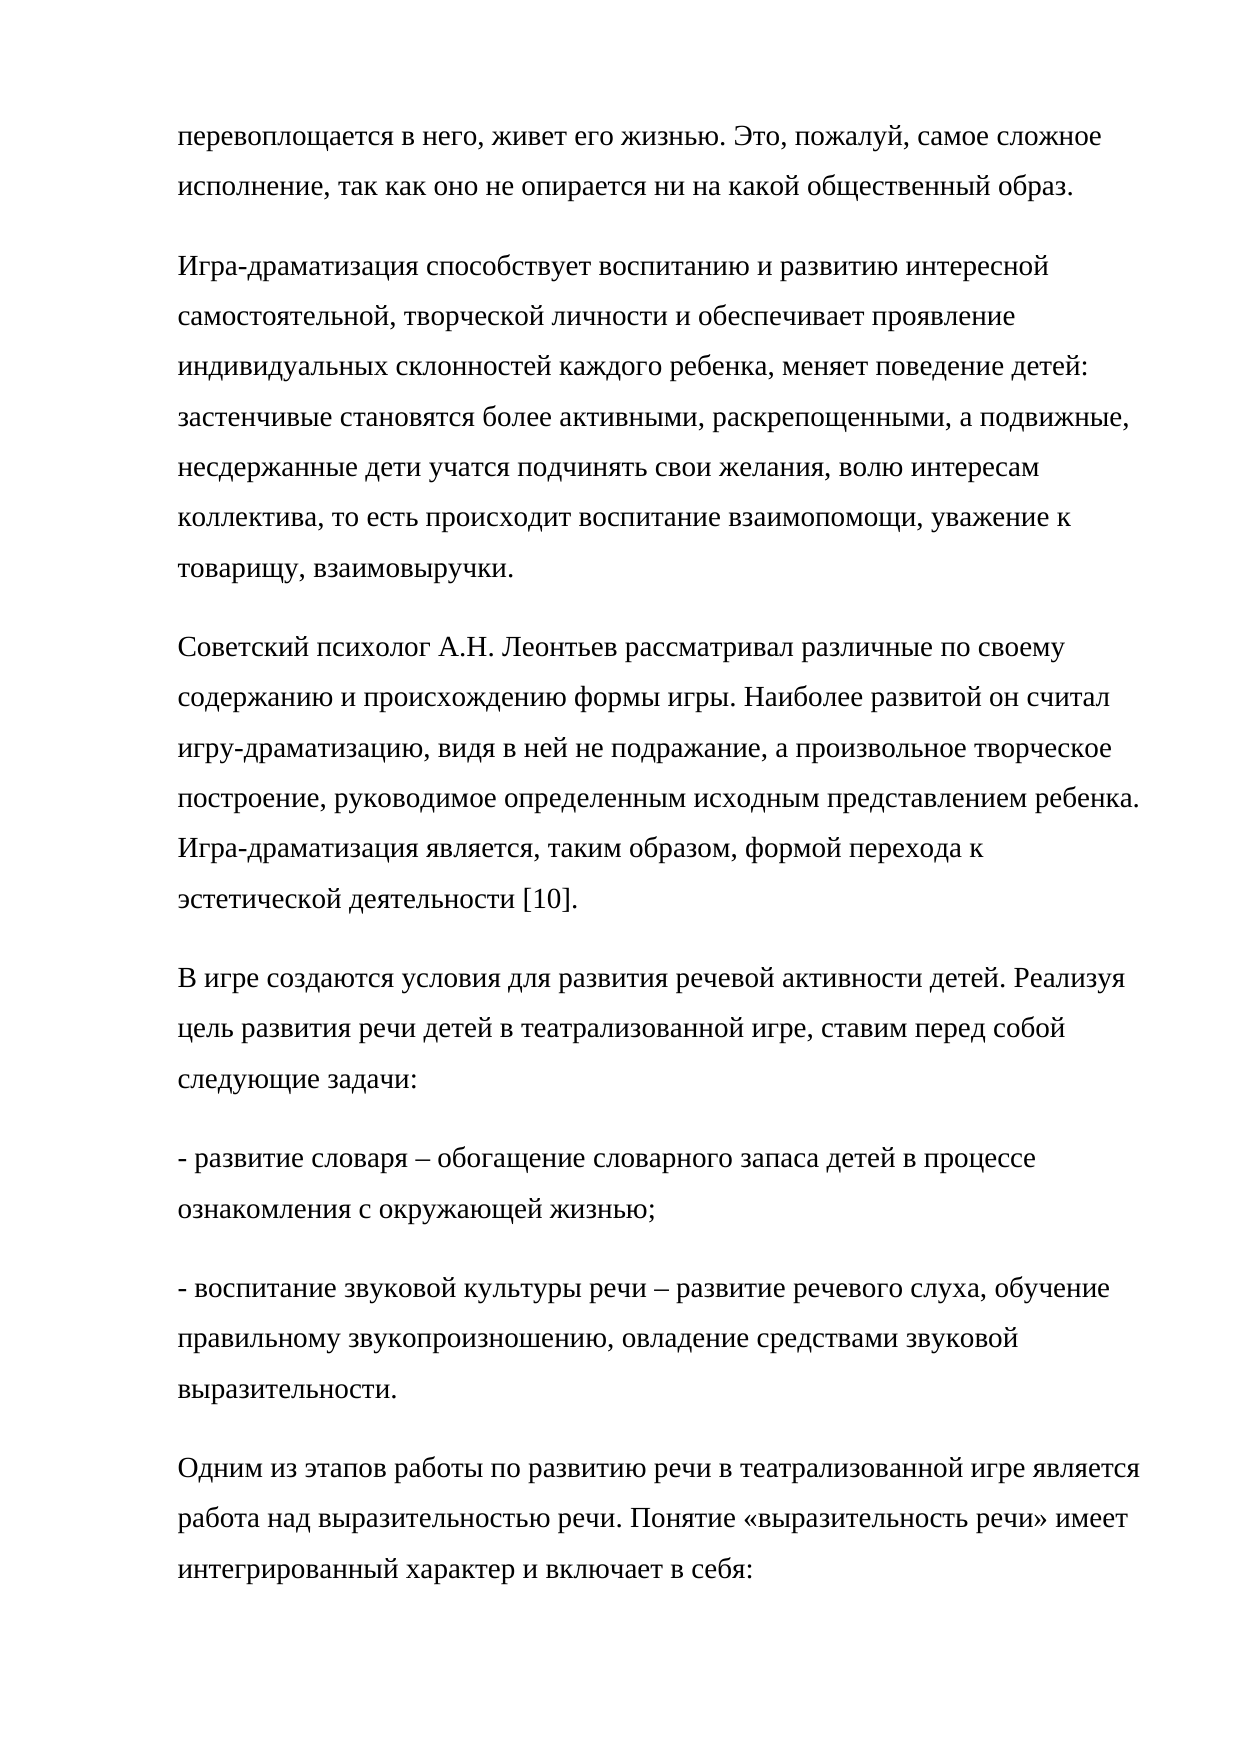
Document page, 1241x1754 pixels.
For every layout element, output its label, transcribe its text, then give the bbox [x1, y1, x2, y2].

text Игра-драматизация способствует воспитанию и развитию интересной самостоятельной, творческой личности и обеспечивает проявление индивидуальных склонностей каждого ребенка, меняет поведение детей: застенчивые становятся более активными, раскрепощенными, а подвижные, несдержанные дети учатся подчинять свои желания, волю интересам коллектива, то есть происходит воспитание взаимопомощи, уважение к товарищу, взаимовыручки. [177, 248, 1152, 583]
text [177, 118, 1152, 202]
text Одним из этапов работы по развитию речи в театрализованной игре является работа над выразительностью речи. Понятие «выразительность речи» имеет интегрированный характер и включает в себя: [177, 1450, 1152, 1584]
text В игре создаются условия для развития речевой активности детей. Реализуя цель развития речи детей в театрализованной игре, ставим перед собой следующие задачи: [177, 960, 1152, 1094]
text - воспитание звуковой культуры речи – развитие речевого слуха, обучение правильному звукопроизношению, овладение средствами звуковой выразительности. [177, 1270, 1152, 1404]
text - развитие словаря – обогащение словарного запаса детей в процессе ознакомления с окружающей жизнью; [177, 1140, 1152, 1224]
text Советский психолог А.Н. Леонтьев рассматривал различные по своему содержанию и происхождению формы игры. Наиболее развитой он считал игру-драматизацию, видя в ней не подражание, а произвольное творческое построение, руководимое определенным исходным представлением ребенка. Игра-драматизация является, таким образом, формой перехода к эстетической деятельности [10]. [177, 629, 1152, 914]
